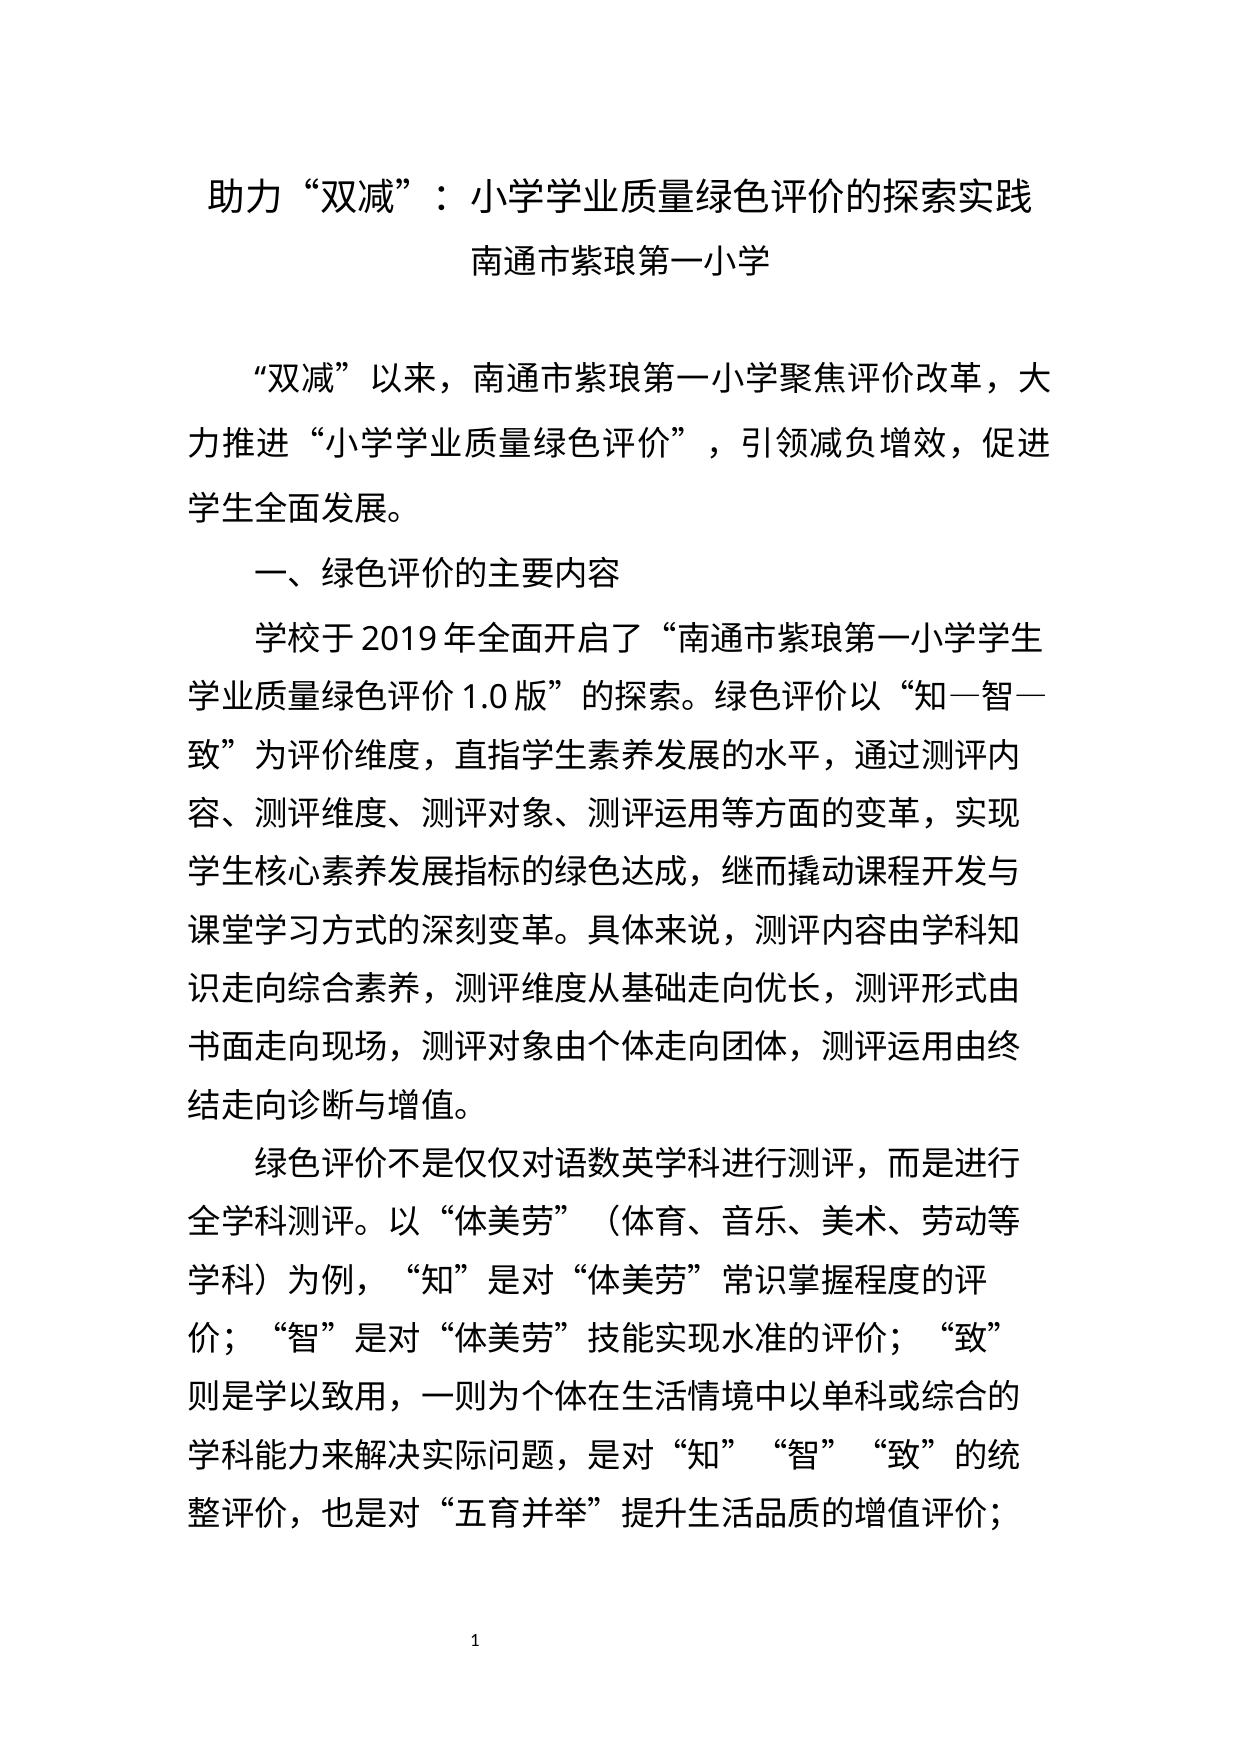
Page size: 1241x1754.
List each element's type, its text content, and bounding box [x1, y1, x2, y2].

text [187, 1129, 1053, 1537]
text 南通市紫琅第一小学 [187, 227, 1053, 285]
text 学校于2019年全面开启了“南通市紫琅第一小学学生学业质量绿色评价1.0版”的探索。绿色评价以“知—智—致”为评价维度，直指学生素养发展的水平，通过测评内容、测评维度、测评对象、测评运用等方面的变革，实现学生核心素养发展指标的绿色达成，继而撬动课程开发与课堂学习方式的深刻变革。具体来说，测评内容由学科知识走向综合素养，测评维度从基础走向优长，测评形式由书面走向现场，测评对象由个体走向团体，测评运用由终结走向诊断与增值。 [187, 604, 1053, 1129]
text 助力“双减”：小学学业质量绿色评价的探索实践 [187, 162, 1053, 227]
text “双减”以来，南通市紫琅第一小学聚焦评价改革，大力推进“小学学业质量绿色评价”，引领减负增效，促进学生全面发展。 [187, 344, 1053, 539]
text 一、绿色评价的主要内容 [187, 539, 1053, 604]
